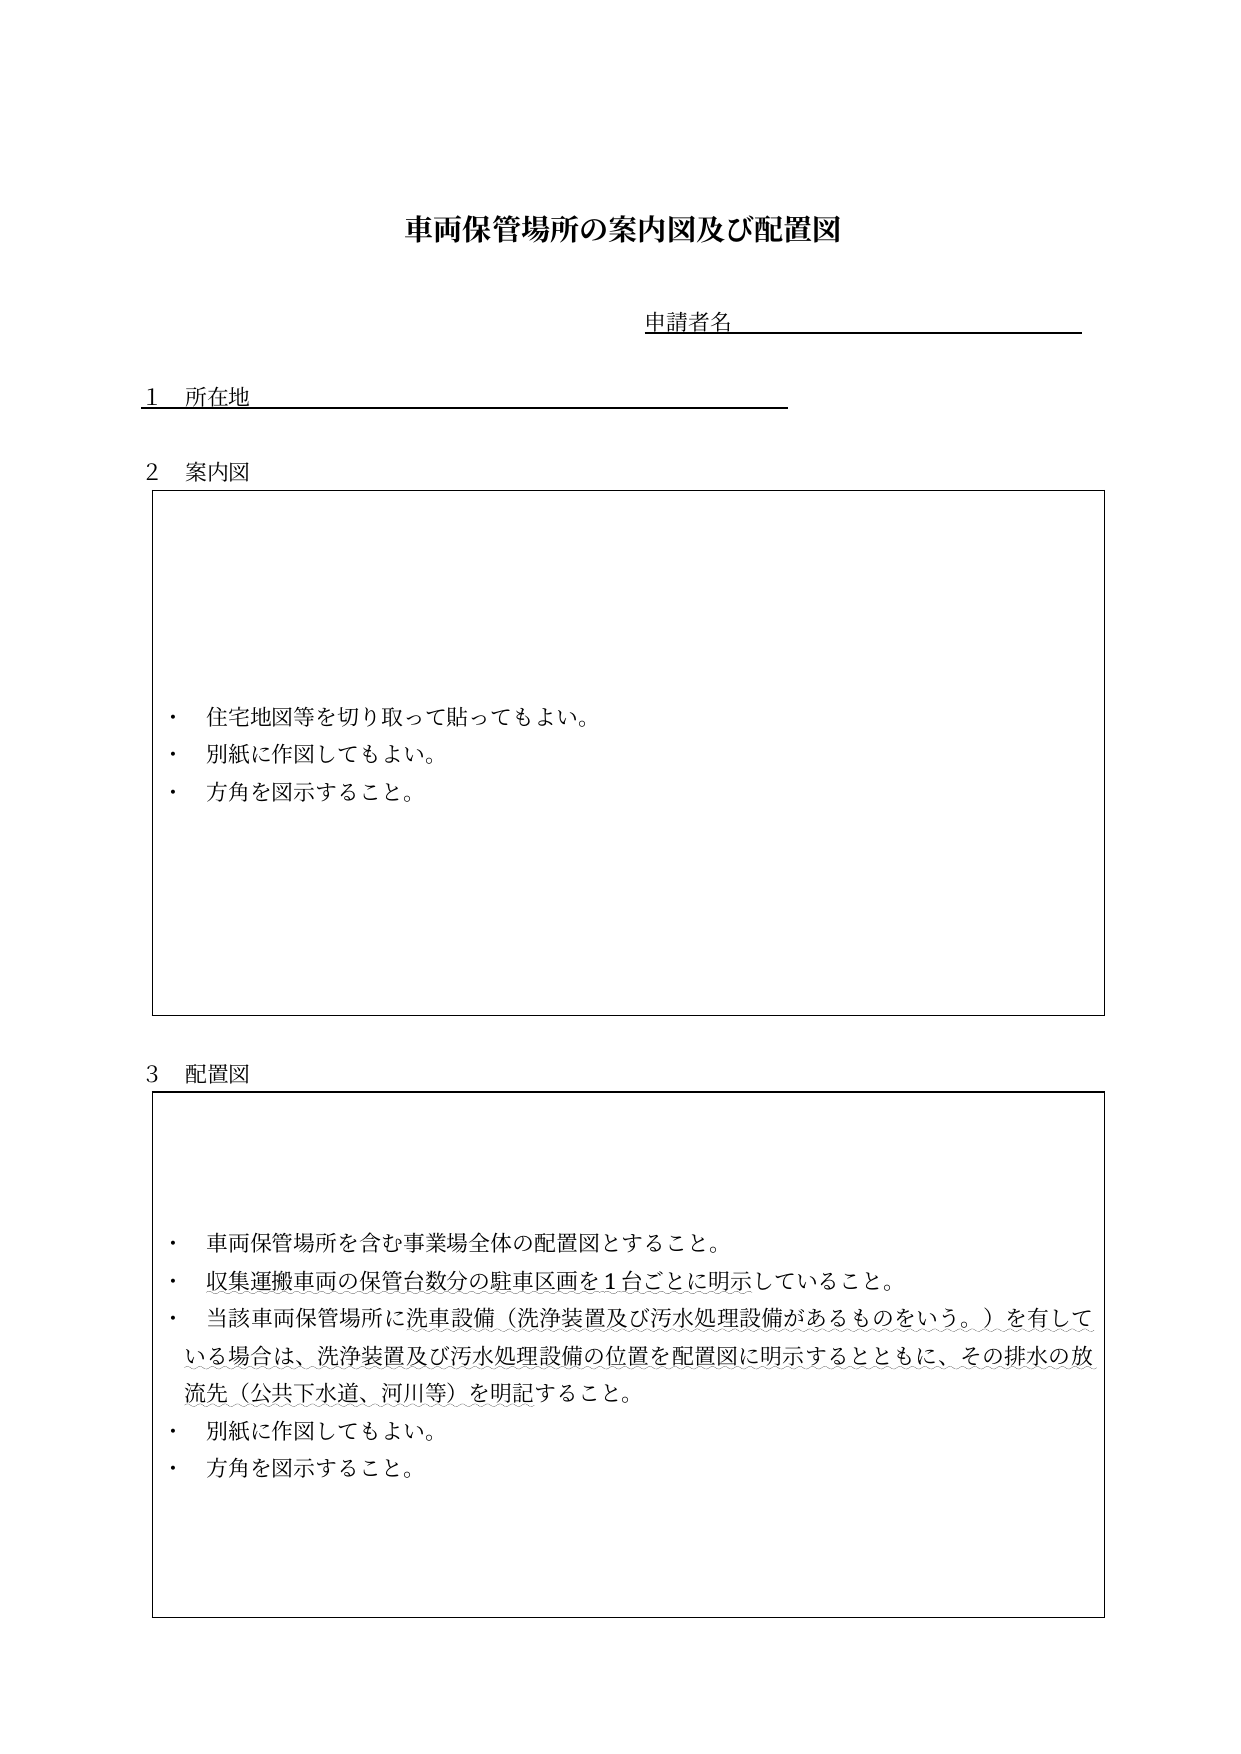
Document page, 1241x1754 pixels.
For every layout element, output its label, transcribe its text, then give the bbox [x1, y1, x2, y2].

table_header ・ 住宅地図等を切り取って貼ってもよい。 ・ 別紙に作図してもよい。 ・ 方角を図示すること。 [153, 491, 1104, 1015]
text 申請者名 [141, 302, 1105, 340]
text ２ 案内図 [141, 452, 1105, 490]
text 車両保管場所の案内図及び配置図 [141, 190, 1105, 265]
table_header ・ 車両保管場所を含む事業場全体の配置図とすること。 ・ 収集運搬車両の保管台数分の駐車区画を1台ごとに明示していること。 ・ 当該車両保管場所に洗車設備（洗浄装置及び汚水処理設備があるものをいう。）を有して いる場合は、洗浄装置及び汚水処理設備の位置を配置図に明示するとともに、その排水の放流先（公共下水道、河川等）を明記すること。 ・ 別紙に作図してもよい。 ・ 方角を図示すること。 [153, 1093, 1104, 1617]
text ３ 配置図 [141, 1054, 1105, 1091]
text １ 所在地 [141, 377, 1105, 415]
